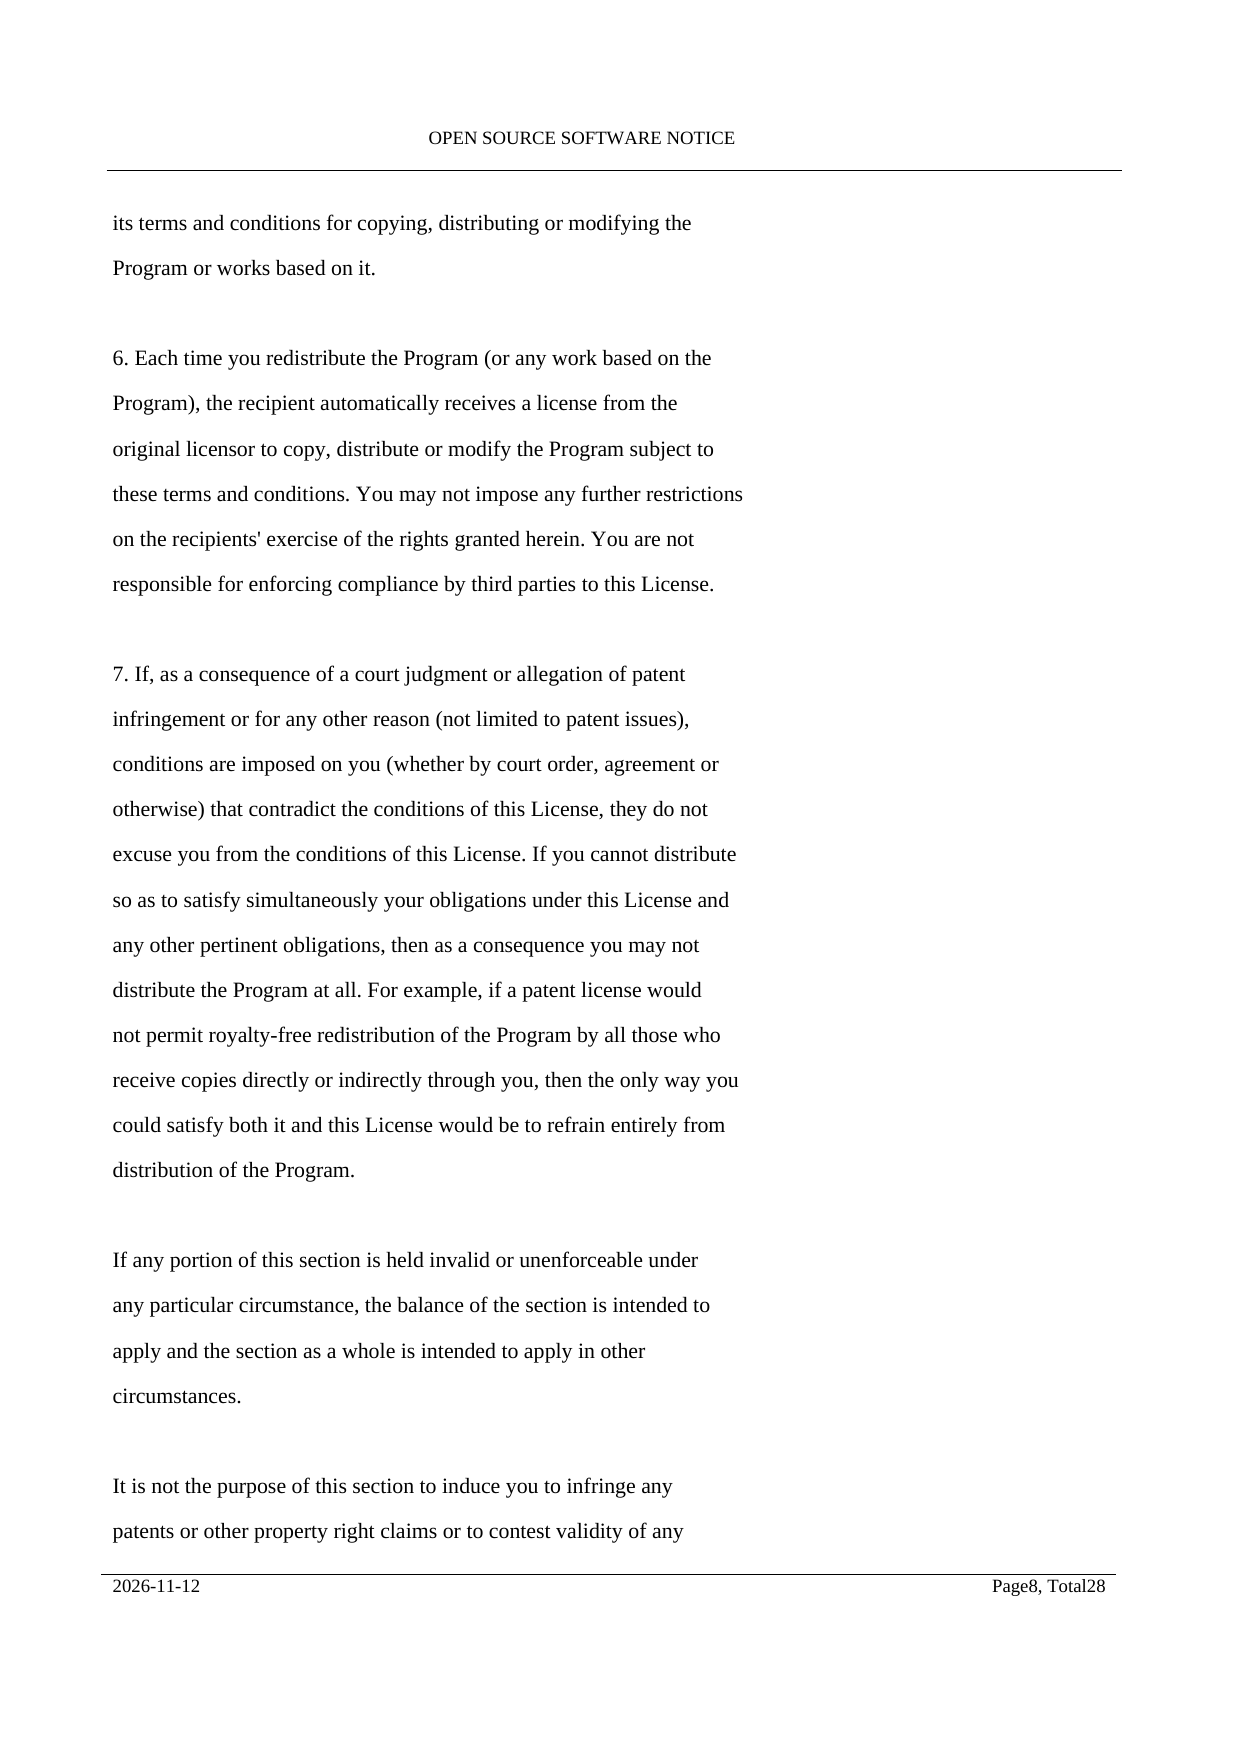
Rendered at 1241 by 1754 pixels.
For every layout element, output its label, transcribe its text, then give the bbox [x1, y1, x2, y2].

text patents or other property right claims or to contest validity of any [112, 1514, 1128, 1547]
text conditions are imposed on you (whether by court order, agreement or [112, 748, 1128, 780]
text on the recipients' exercise of the rights granted herein. You are not [112, 522, 1128, 554]
text distribute the Program at all. For example, if a patent license would [112, 973, 1128, 1006]
text receive copies directly or indirectly through you, then the only way you [112, 1063, 1128, 1096]
text otherwise) that contradict the conditions of this License, they do not [112, 793, 1128, 825]
text its terms and conditions for copying, distributing or modifying the [112, 206, 1128, 239]
text infringement or for any other reason (not limited to patent issues), [112, 702, 1128, 735]
text Program or works based on it. [112, 251, 1128, 284]
text apply and the section as a whole is intended to apply in other [112, 1334, 1128, 1366]
text It is not the purpose of this section to induce you to infringe any [112, 1469, 1128, 1502]
text original licensor to copy, distribute or modify the Program subject to [112, 432, 1128, 464]
text could satisfy both it and this License would be to refrain entirely from [112, 1108, 1128, 1141]
text not permit royalty-free redistribution of the Program by all those who [112, 1018, 1128, 1051]
text excuse you from the conditions of this License. If you cannot distribute [112, 838, 1128, 870]
text these terms and conditions. You may not impose any further restrictions [112, 477, 1128, 509]
text 6. Each time you redistribute the Program (or any work based on the [112, 342, 1128, 374]
text responsible for enforcing compliance by third parties to this License. [112, 567, 1128, 600]
text so as to satisfy simultaneously your obligations under this License and [112, 883, 1128, 915]
text circumstances. [112, 1379, 1128, 1412]
text any particular circumstance, the balance of the section is intended to [112, 1289, 1128, 1321]
text distribution of the Program. [112, 1153, 1128, 1186]
text If any portion of this section is held invalid or unenforceable under [112, 1244, 1128, 1276]
text Program), the recipient automatically receives a license from the [112, 387, 1128, 419]
text 7. If, as a consequence of a court judgment or allegation of patent [112, 657, 1128, 690]
text any other pertinent obligations, then as a consequence you may not [112, 928, 1128, 961]
